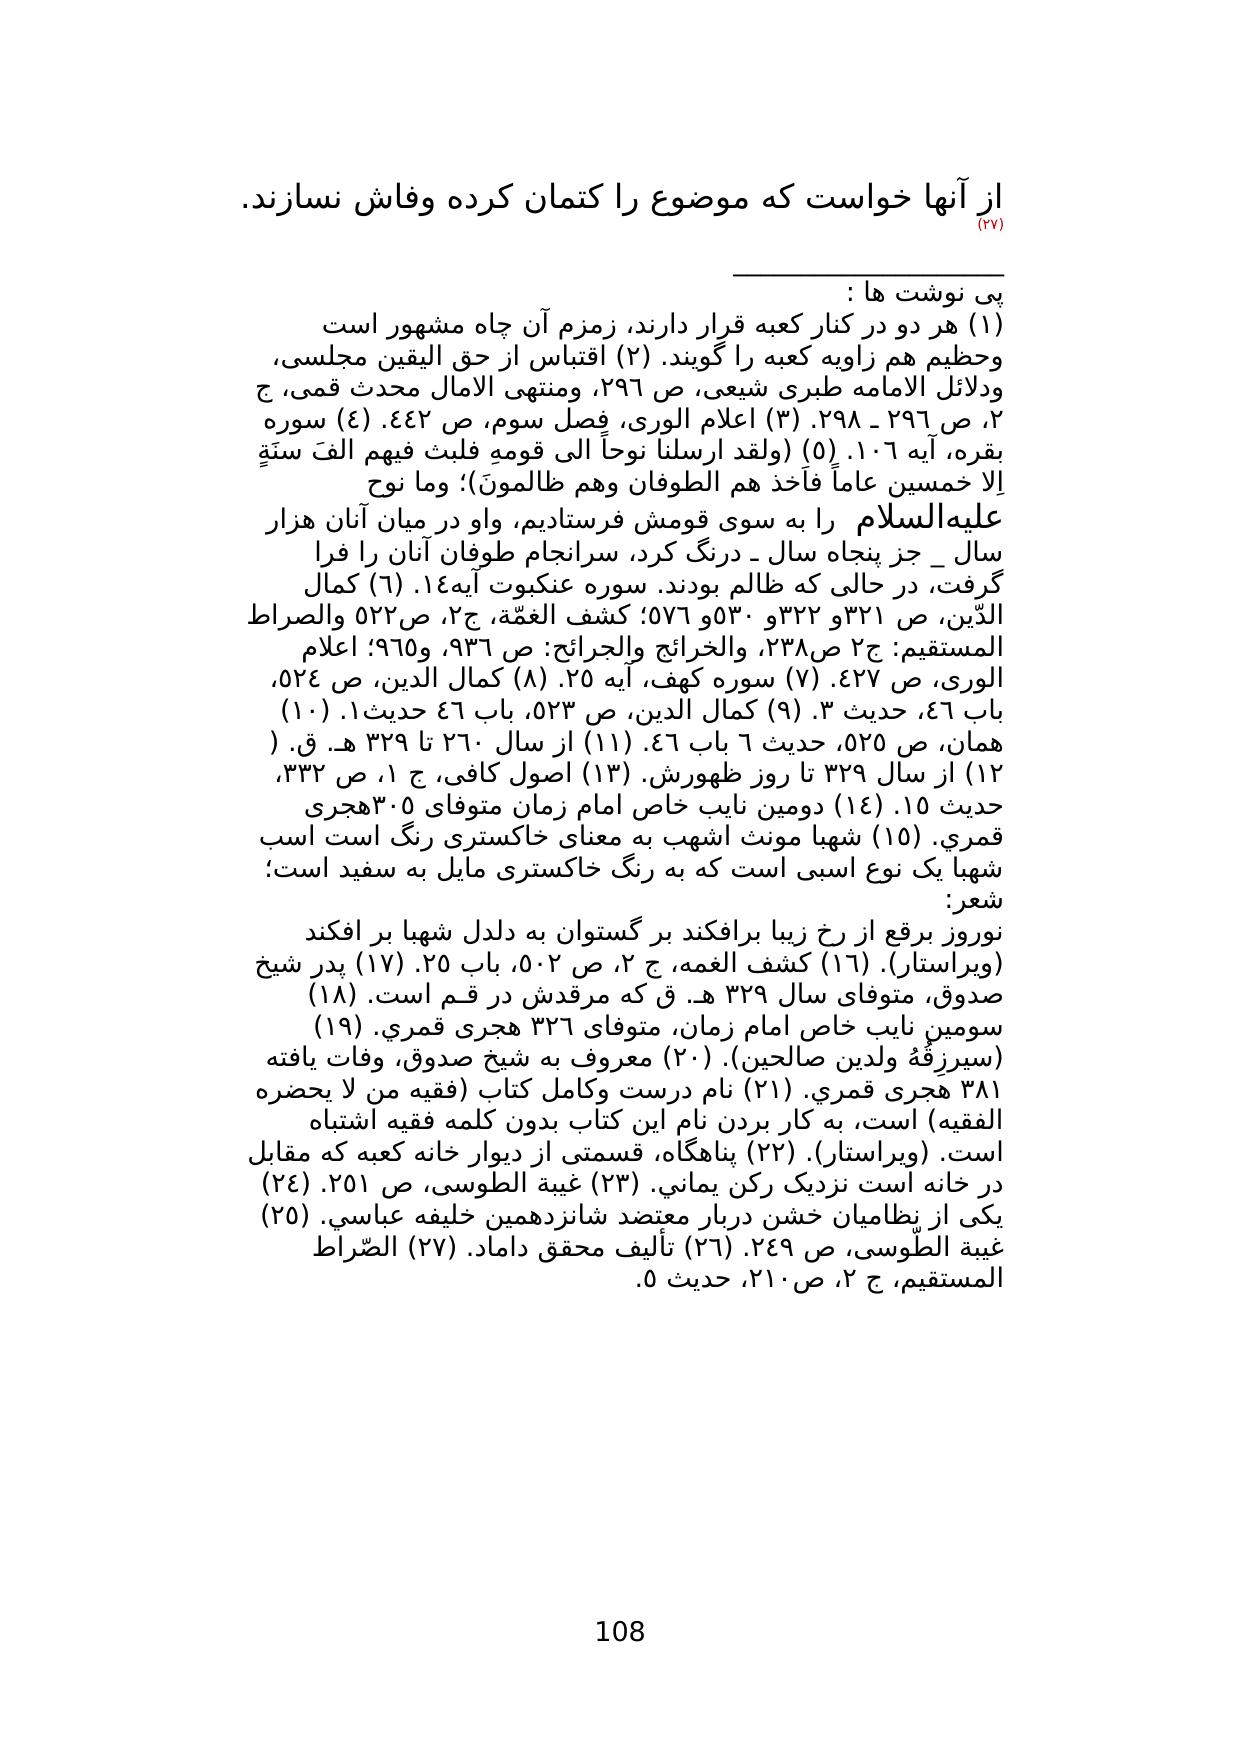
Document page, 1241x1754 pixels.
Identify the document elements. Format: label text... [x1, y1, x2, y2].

text پى نوشت ها : [236, 277, 1004, 308]
text نوروز برقع از رخ زيبا برافکند بر گستوان به دلدل شهبا بر افکند (ويراستار). (١٦) کشف الغمه، ج ٢، ص ٥٠٢، باب ٢٥. (١٧) پدر شيخ صدوق، متوفاى سال ٣٢٩ هـ. ق که مرقدش در قـم است. (١٨) سومين نايب خاص امام زمان، متوفاى ٣٢٦ هجرى قمري. (١٩) (سيرزِقُهُ ولدين صالحين). (٢٠) معروف به شيخ صدوق، وفات يافته ٣٨١ هجرى قمري. (٢١) نام درست وکامل کتاب (فقيه من لا يحضره الفقيه) است، به کار بردن نام اين کتاب بدون کلمه فقيه اشتباه است. (ويراستار). (٢٢) پناهگاه، قسمتى از ديوار خانه کعبه که مقابل در خانه است نزديک رکن يماني. (٢٣) غيبة الطوسى، ص ٢٥١. (٢٤) يکى از نظاميان خشن دربار معتضد شانزدهمين خليفه عباسي. (٢٥) غيبة الطّوسى، ص ٢٤٩. (٢٦) تأليف محقق داماد. (٢٧) الصّراط المستقيم، ج ٢، ص٢١٠، حديث ٥. [236, 915, 1004, 1294]
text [236, 177, 1004, 245]
text ____________________ [236, 245, 1004, 277]
text (١) هر دو در کنار کعبه قرار دارند، زمزم آن چاه مشهور است وحظيم هم زاويه کعبه را گويند. (٢) اقتباس از حق اليقين مجلسى، ودلائل الامامه طبرى شيعى، ص ٢٩٦، ومنتهى الامال محدث قمى، ج ٢، ص ٢٩٦ ـ ٢٩٨. (٣) اعلام الورى، فصل سوم، ص ٤٤٢. (٤) سوره بقره، آيه ١٠٦. (٥) (ولقد ارسلنا نوحاً الى قومهِ فلبث فيهم الفَ سنَةٍ اِلا خمسين عاماً فاَخذ هم الطوفان وهم ظالمونَ)؛ وما نوح عليه‌السلام را به سوى قومش فرستاديم، واو در ميان آنان هزار سال _ جز پنجاه سال ـ درنگ کرد، سرانجام طوفان آنان را فرا گرفت، در حالى که ظالم بودند. سوره عنکبوت آيه١٤. (٦) کمال الدّين، ص ٣٢١و ٣٢٢و ٥٣٠و ٥٧٦؛ کشف الغمّة، ج٢، ص٥٢٢ والصراط المستقيم: ج٢ ص٢٣٨، والخرائج والجرائح: ص ٩٣٦، و٩٦٥؛ اعلام الورى، ص ٤٢٧. (٧) سوره کهف، آيه ٢٥. (٨) کمال الدين، ص ٥٢٤، باب ٤٦، حديث ٣. (٩) کمال الدين، ص ٥٢٣، باب ٤٦ حديث١. (١٠) همان، ص ٥٢٥، حديث ٦ باب ٤٦. (١١) از سال ٢٦٠ تا ٣٢٩ هـ. ق. (١٢) از سال ٣٢٩ تا روز ظهورش. (١٣) اصول کافى، ج ١، ص ٣٣٢، حديث ١٥. (١٤) دومين نايب خاص امام زمان متوفاى ٣٠٥هجرى قمري. (١٥) شهبا مونث اشهب به معناى خاکسترى رنگ است اسب شهبا يک نوع اسبى است که به رنگ خاکسترى مايل به سفيد است؛ شعر: [236, 308, 1004, 915]
